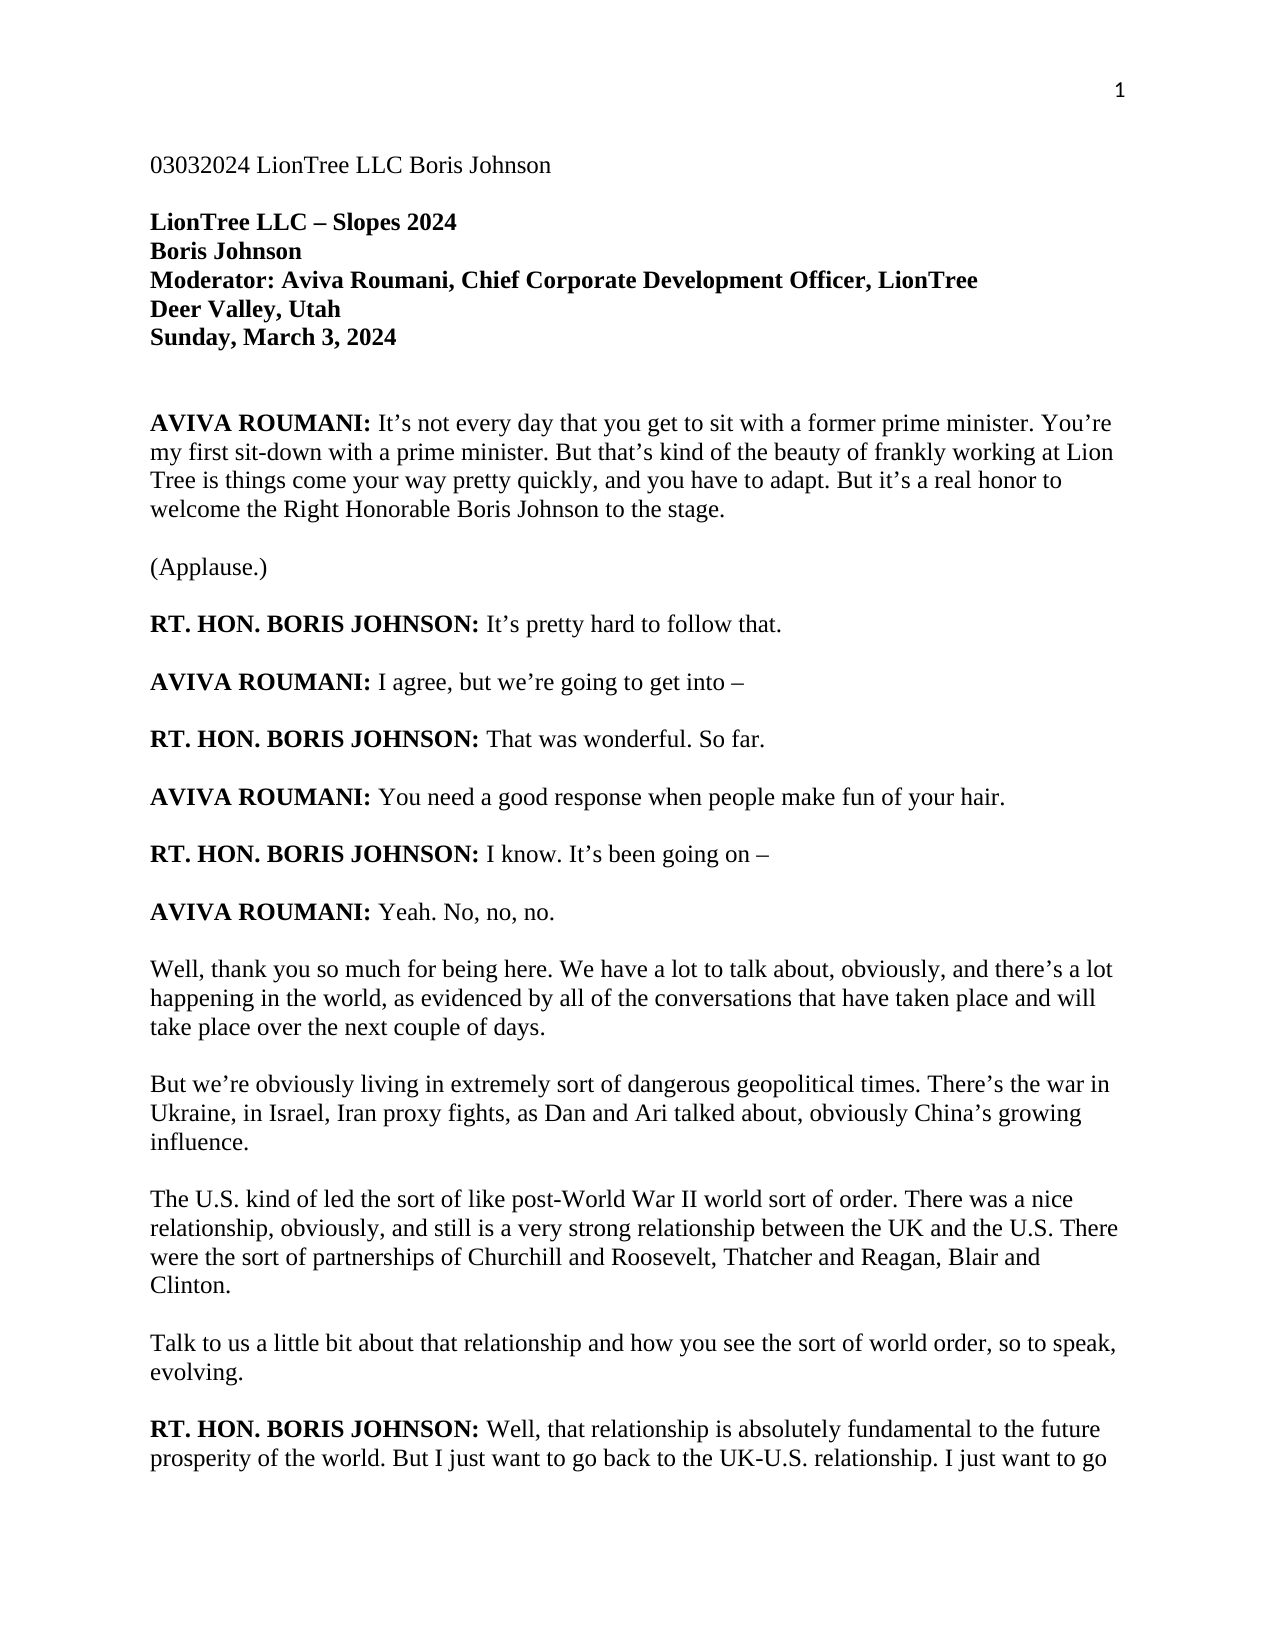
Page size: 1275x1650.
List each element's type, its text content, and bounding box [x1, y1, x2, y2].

text AVIVA ROUMANI: It’s not every day that you get to sit with a former prime minister. You’re my first sit-down with a prime minister. But that’s kind of the beauty of frankly working at Lion Tree is things come your way pretty quickly, and you have to adapt. But it’s a real honor to welcome the Right Honorable Boris Johnson to the stage. [150, 408, 1125, 523]
text Boris Johnson [150, 236, 1125, 265]
text Talk to us a little bit about that relationship and how you see the sort of world order, so to speak, evolving. [150, 1328, 1125, 1386]
text Moderator: Aviva Roumani, Chief Corporate Development Officer, LionTree [150, 265, 1125, 294]
text RT. HON. BORIS JOHNSON: It’s pretty hard to follow that. [150, 609, 1125, 638]
text AVIVA ROUMANI: Yeah. No, no, no. [150, 897, 1125, 926]
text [150, 1414, 1125, 1472]
text RT. HON. BORIS JOHNSON: That was wonderful. So far. [150, 724, 1125, 753]
text Deer Valley, Utah [150, 294, 1125, 322]
text LionTree LLC – Slopes 2024 [150, 207, 1125, 236]
text (Applause.) [150, 552, 1125, 581]
text 03032024 LionTree LLC Boris Johnson [150, 150, 1125, 179]
text AVIVA ROUMANI: You need a good response when people make fun of your hair. [150, 782, 1125, 811]
text But we’re obviously living in extremely sort of dangerous geopolitical times. There’s the war in Ukraine, in Israel, Iran proxy fights, as Dan and Ari talked about, obviously China’s growing influence. [150, 1069, 1125, 1156]
text AVIVA ROUMANI: I agree, but we’re going to get into – [150, 667, 1125, 696]
text RT. HON. BORIS JOHNSON: I know. It’s been going on – [150, 839, 1125, 868]
text The U.S. kind of led the sort of like post-World War II world sort of order. There was a nice relationship, obviously, and still is a very strong relationship between the UK and the U.S. There were the sort of partnerships of Churchill and Roosevelt, Thatcher and Reagan, Blair and Clinton. [150, 1184, 1125, 1299]
text Sunday, March 3, 2024 [150, 322, 1125, 351]
text Well, thank you so much for being here. We have a lot to talk about, obviously, and there’s a lot happening in the world, as evidenced by all of the conversations that have taken place and will take place over the next couple of days. [150, 954, 1125, 1041]
